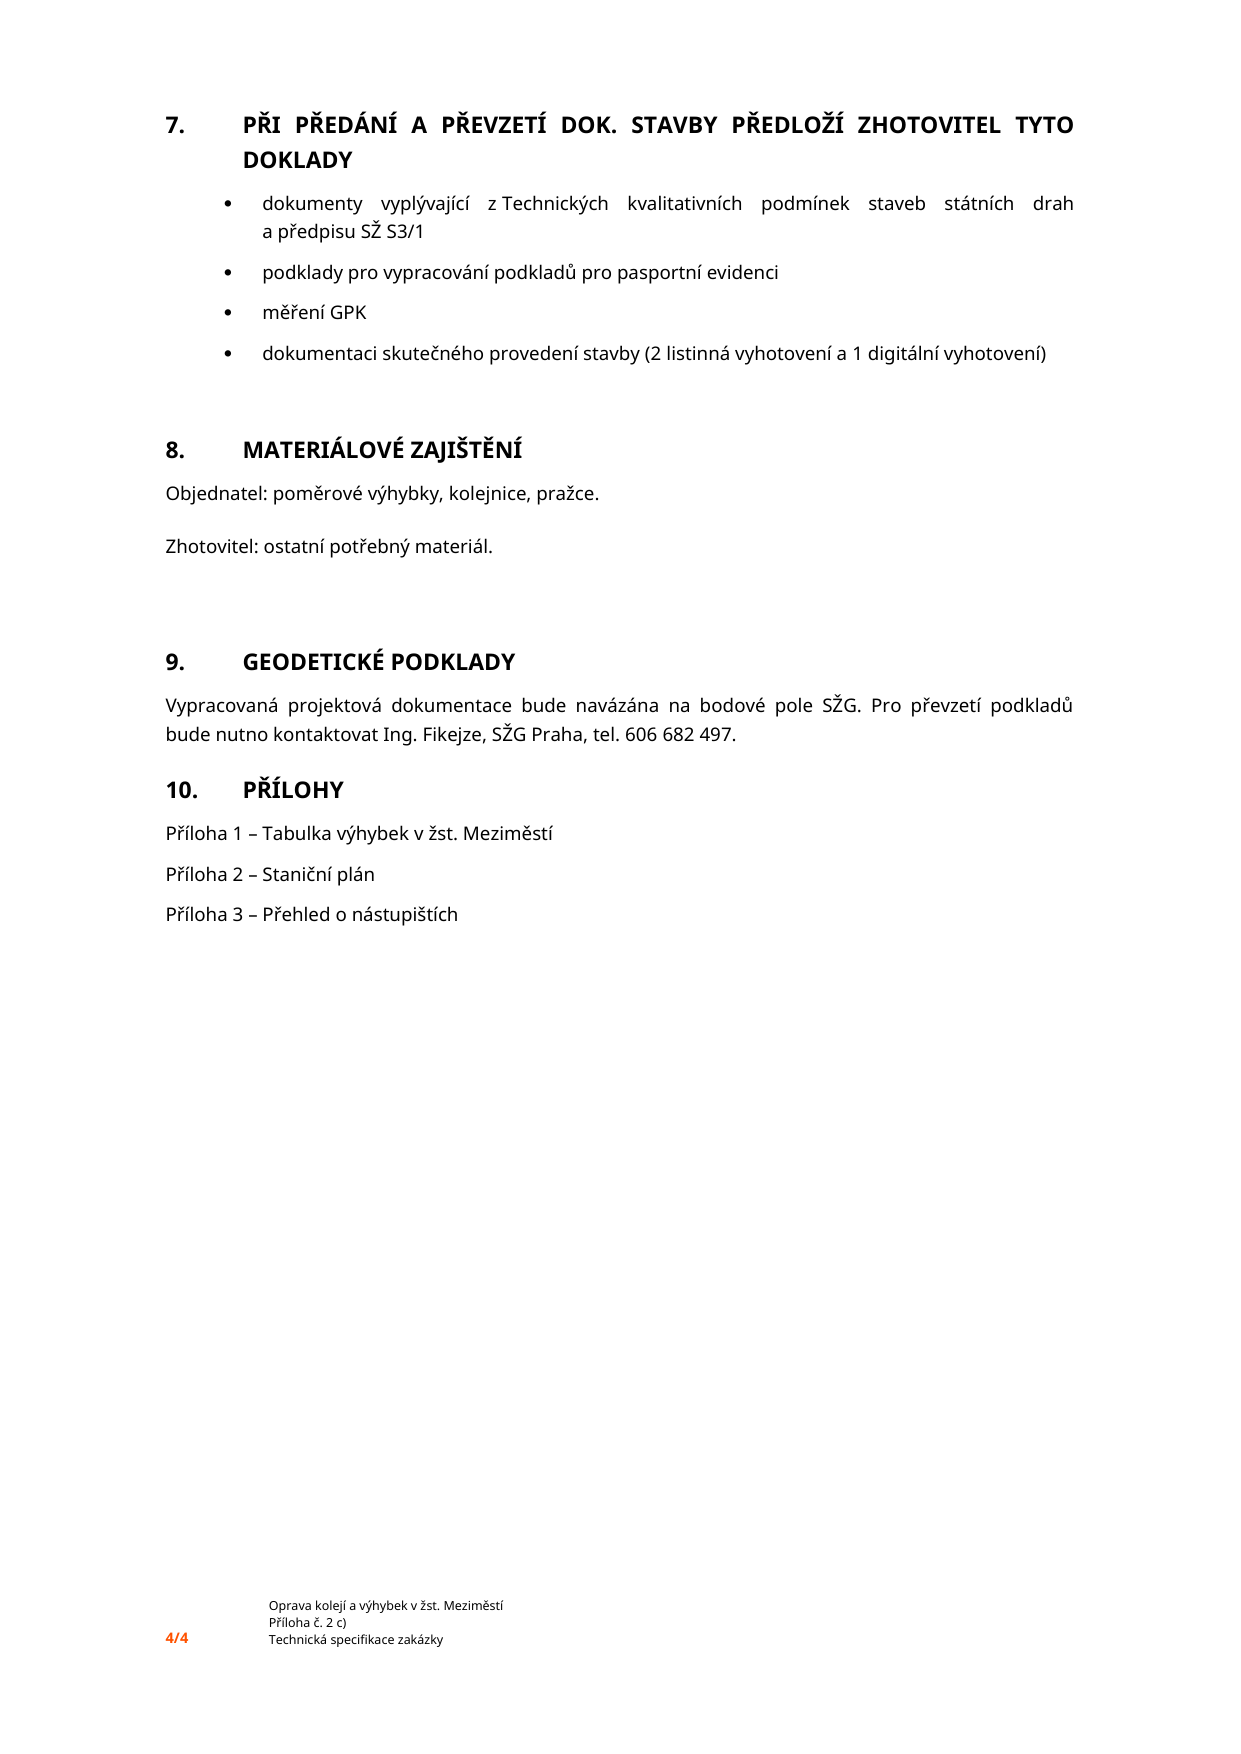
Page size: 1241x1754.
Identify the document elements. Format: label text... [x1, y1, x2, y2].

list měření GPK [224, 299, 1075, 325]
text Geodetické podklady [165, 646, 1075, 677]
list Příloha 1 – Tabulka výhybek v žst. Meziměstí [165, 821, 1075, 846]
text Materiálové zajištění [165, 434, 1075, 465]
list podklady pro vypracování podkladů pro pasportní evidenci [224, 259, 1075, 284]
text Objednatel: poměrové výhybky, kolejnice, pražce. [165, 481, 1075, 506]
text Při předání a převzetí dok. stavby předloží zhotovitel tyto doklady [165, 109, 1075, 175]
text Vypracovaná projektová dokumentace bude navázána na bodové pole SŽG. Pro převzetí podkladů bude nutno kontaktovat Ing. Fikejze, SŽG Praha, tel. 606 682 497. [165, 693, 1075, 746]
list dokumenty vyplývající z Technických kvalitativních podmínek staveb státních drah a předpisu SŽ S3/1 [224, 191, 1075, 244]
text Příloha 3 – Přehled o nástupištích [165, 902, 1075, 927]
list Příloha 2 – Staniční plán [165, 861, 1075, 887]
list dokumentaci skutečného provedení stavby (2 listinná vyhotovení a 1 digitální vyhotovení) [224, 340, 1075, 366]
text Zhotovitel: ostatní potřebný materiál. [165, 533, 1075, 559]
text PŘÍLOHY [165, 774, 1075, 805]
